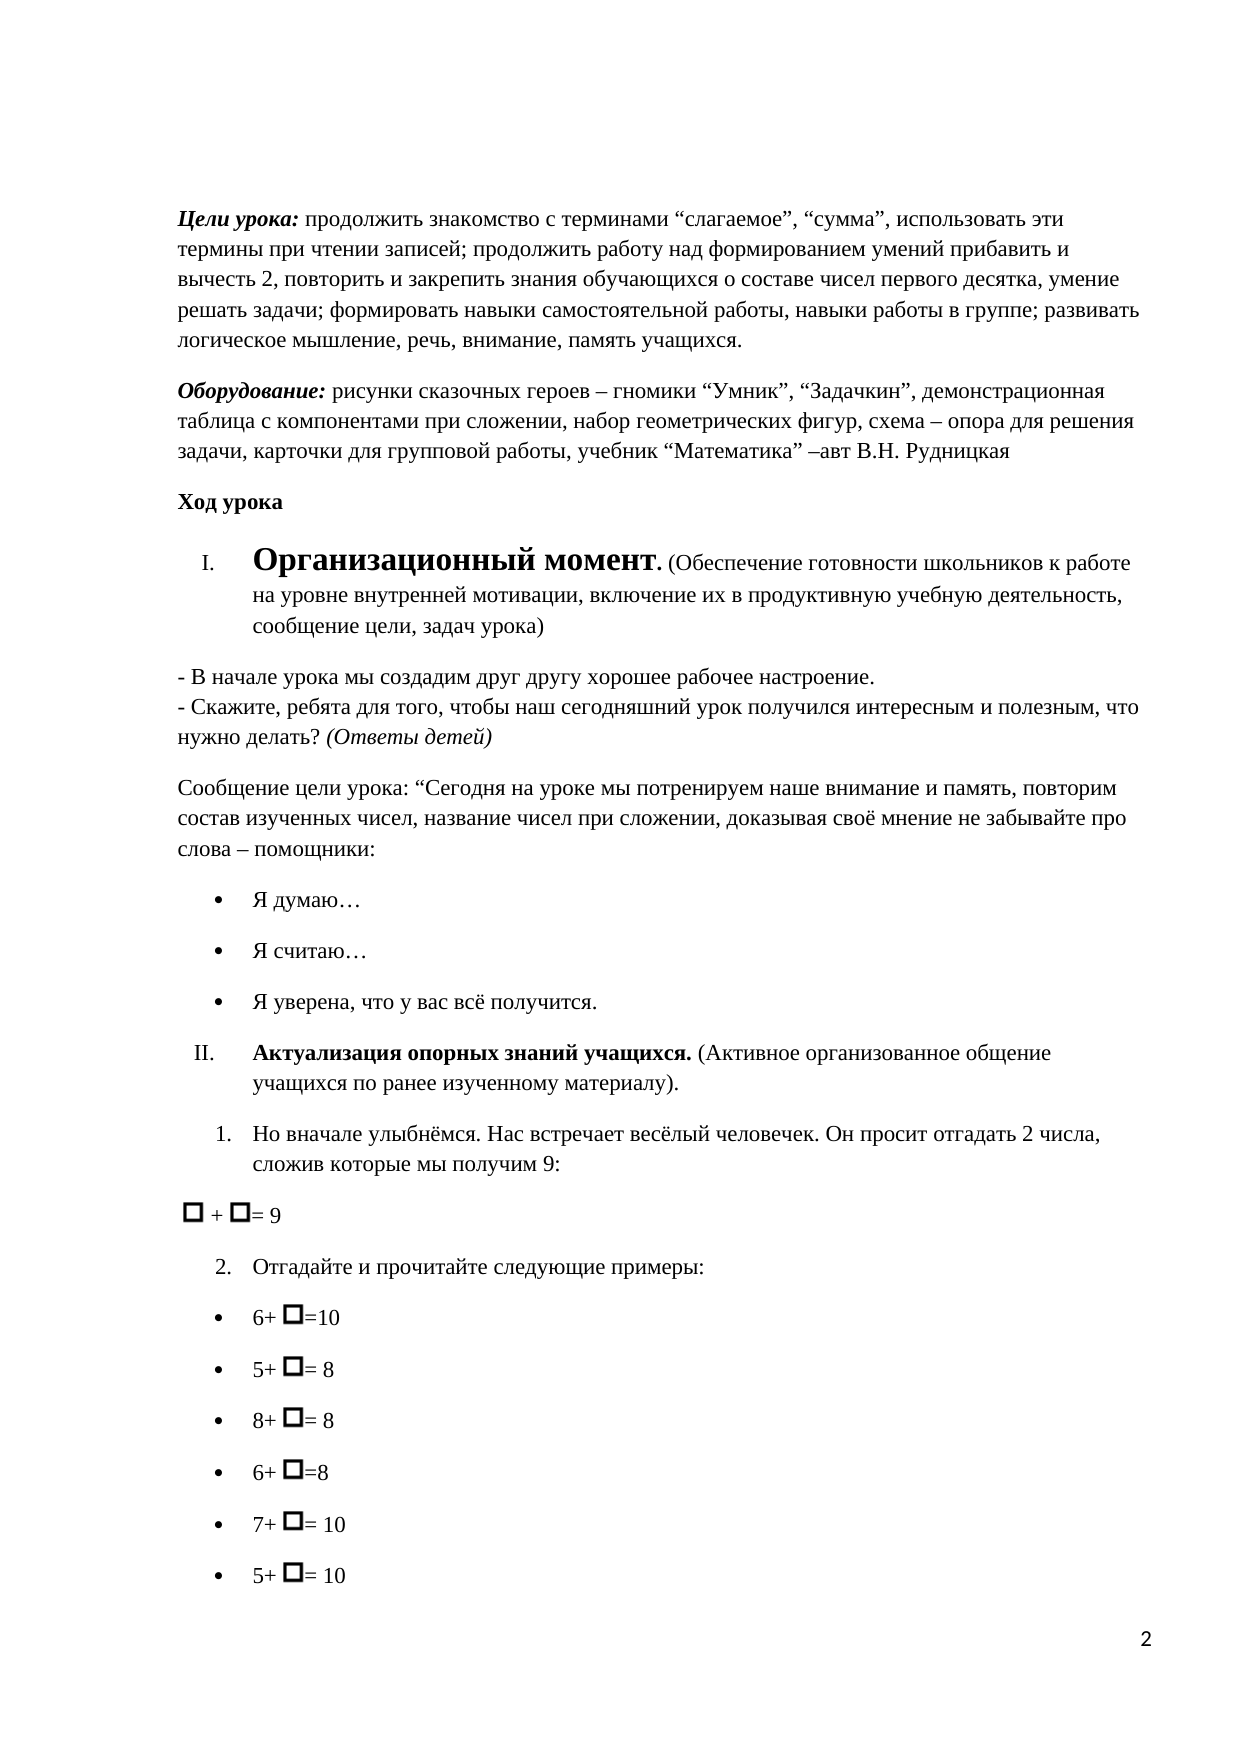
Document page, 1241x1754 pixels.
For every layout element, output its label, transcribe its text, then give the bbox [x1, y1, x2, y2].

list Я думаю… [215, 886, 1152, 912]
list 7+ = 10 [215, 1510, 1152, 1537]
list Я уверена, что у вас всё получится. [215, 988, 1152, 1014]
list 5+ = 10 [215, 1562, 1152, 1589]
text + = 9 [177, 1201, 1152, 1228]
text Цели урока: продолжить знакомство с терминами “слагаемое”, “сумма”, использовать эти термины при чтении записей; продолжить работу над формированием умений прибавить и вычесть 2, повторить и закрепить знания обучающихся о составе чисел первого десятка, умение решать задачи; формировать навыки самостоятельной работы, навыки работы в группе; развивать логическое мышление, речь, внимание, память учащихся. [177, 205, 1152, 352]
text Сообщение цели урока: “Сегодня на уроке мы потренируем наше внимание и память, повторим состав изученных чисел, название чисел при сложении, доказывая своё мнение не забывайте про слова – помощники: [177, 774, 1152, 861]
picture [282, 1561, 305, 1584]
list Актуализация опорных знаний учащихся. (Активное организованное общение учащихся по ранее изученному материалу). [215, 1039, 1152, 1095]
picture [182, 1201, 205, 1224]
picture [229, 1201, 252, 1224]
text Ход урока [177, 488, 1152, 515]
picture [282, 1355, 305, 1378]
list 6+ =8 [215, 1459, 1152, 1486]
list Отгадайте и прочитайте следующие примеры: [215, 1253, 1152, 1279]
list Я считаю… [215, 937, 1152, 963]
list 5+ = 8 [215, 1356, 1152, 1382]
list Но вначале улыбнёмся. Нас встречает весёлый человечек. Он просит отгадать 2 числа, сложив которые мы получим 9: [215, 1120, 1152, 1177]
list 6+ =10 [215, 1304, 1152, 1331]
list 8+ = 8 [215, 1407, 1152, 1434]
picture [282, 1303, 305, 1326]
picture [282, 1510, 305, 1532]
list Организационный момент. (Обеспечение готовности школьников к работе на уровне внутренней мотивации, включение их в продуктивную учебную деятельность, сообщение цели, задач урока) [215, 539, 1152, 638]
text Оборудование: рисунки сказочных героев – гномики “Умник”, “Задачкин”, демонстрационная таблица с компонентами при сложении, набор геометрических фигур, схема – опора для решения задачи, карточки для групповой работы, учебник “Математика” –авт В.Н. Рудницкая [177, 377, 1152, 464]
picture [282, 1458, 305, 1481]
text - В начале урока мы создадим друг другу хорошее рабочее настроение. - Скажите, ребята для того, чтобы наш сегодняшний урок получился интересным и полезным, что нужно делать? (Ответы детей) [177, 663, 1152, 749]
picture [282, 1407, 305, 1429]
